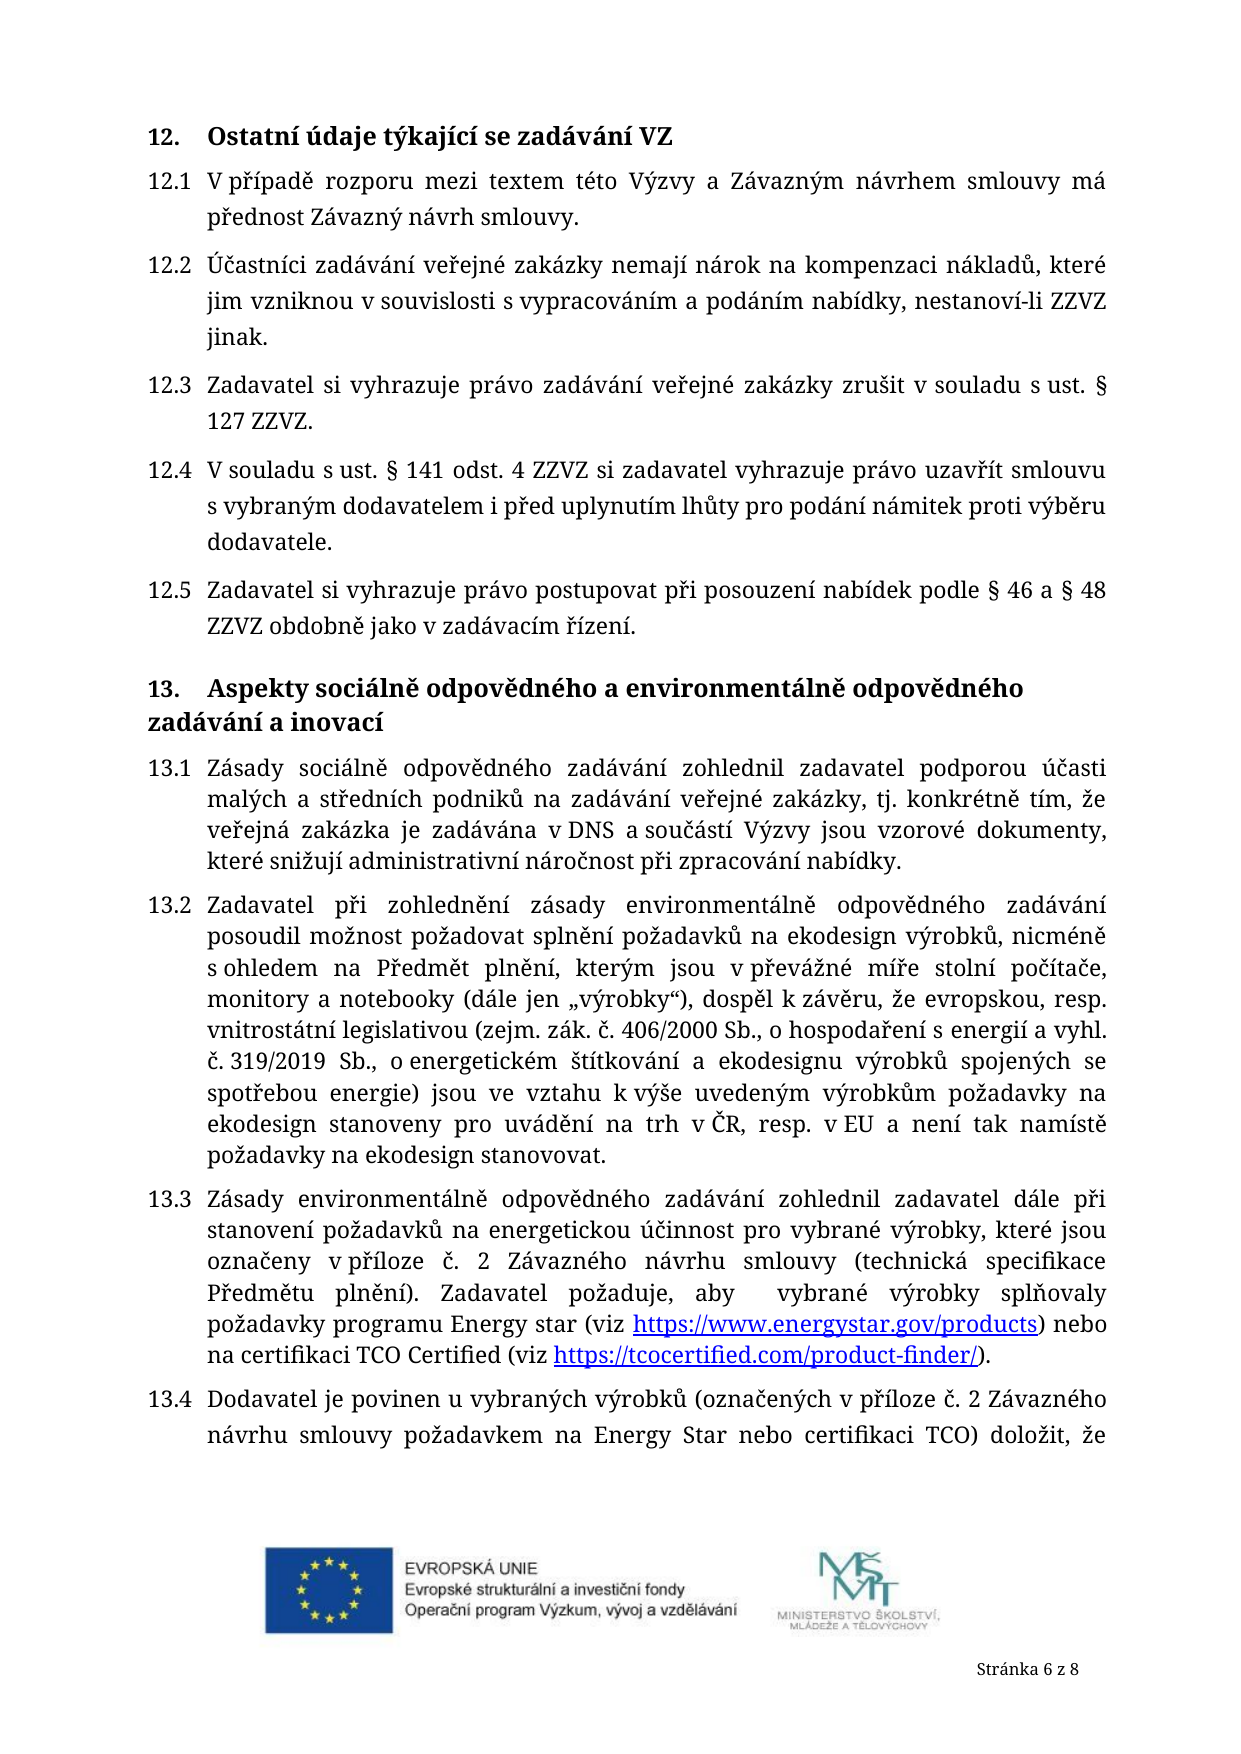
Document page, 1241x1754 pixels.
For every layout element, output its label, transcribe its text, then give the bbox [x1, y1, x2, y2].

list Zadavatel si vyhrazuje právo zadávání veřejné zakázky zrušit v souladu s ust. § 127 ZZVZ. [148, 369, 1107, 437]
list Zadavatel si vyhrazuje právo postupovat při posouzení nabídek podle § 46 a § 48 ZZVZ obdobně jako v zadávacím řízení. [148, 574, 1107, 641]
picture [220, 1506, 977, 1676]
list Zásady sociálně odpovědného zadávání zohlednil zadavatel podporou účasti malých a středních podniků na zadávání veřejné zakázky, tj. konkrétně tím, že veřejná zakázka je zadávána v DNS a součástí Výzvy jsou vzorové dokumenty, které snižují administrativní náročnost při zpracování nabídky. [148, 752, 1107, 877]
subtitle Ostatní údaje týkající se zadávání VZ [148, 118, 1107, 152]
list V případě rozporu mezi textem této Výzvy a Závazným návrhem smlouvy má přednost Závazný návrh smlouvy. [148, 165, 1107, 232]
list V souladu s ust. § 141 odst. 4 ZZVZ si zadavatel vyhrazuje právo uzavřít smlouvu s vybraným dodavatelem i před uplynutím lhůty pro podání námitek proti výběru dodavatele. [148, 454, 1107, 557]
subtitle Aspekty sociálně odpovědného a environmentálně odpovědného zadávání a inovací [148, 671, 1107, 739]
list Účastníci zadávání veřejné zakázky nemají nárok na kompenzaci nákladů, které jim vzniknou v souvislosti s vypracováním a podáním nabídky, nestanoví-li ZZVZ jinak. [148, 249, 1107, 352]
list Zadavatel při zohlednění zásady environmentálně odpovědného zadávání posoudil možnost požadovat splnění požadavků na ekodesign výrobků, nicméně s ohledem na Předmět plnění, kterým jsou v převážné míře stolní počítače, monitory a notebooky (dále jen „výrobky“), dospěl k závěru, že evropskou, resp. vnitrostátní legislativou (zejm. zák. č. 406/2000 Sb., o hospodaření s energií a vyhl. č. 319/2019 Sb., o energetickém štítkování a ekodesignu výrobků spojených se spotřebou energie) jsou ve vztahu k výše uvedeným výrobkům požadavky na ekodesign stanoveny pro uvádění na trh v ČR, resp. v EU a není tak namístě požadavky na ekodesign stanovovat. [148, 889, 1107, 1170]
list Zásady environmentálně odpovědného zadávání zohlednil zadavatel dále při stanovení požadavků na energetickou účinnost pro vybrané výrobky, které jsou označeny v příloze č. 2 Závazného návrhu smlouvy (technická specifikace Předmětu plnění). Zadavatel požaduje, aby vybrané výrobky splňovaly požadavky programu Energy star (viz https://www.energystar.gov/products) nebo na certifikaci TCO Certified (viz https://tcocertified.com/product-finder/). [148, 1183, 1107, 1370]
